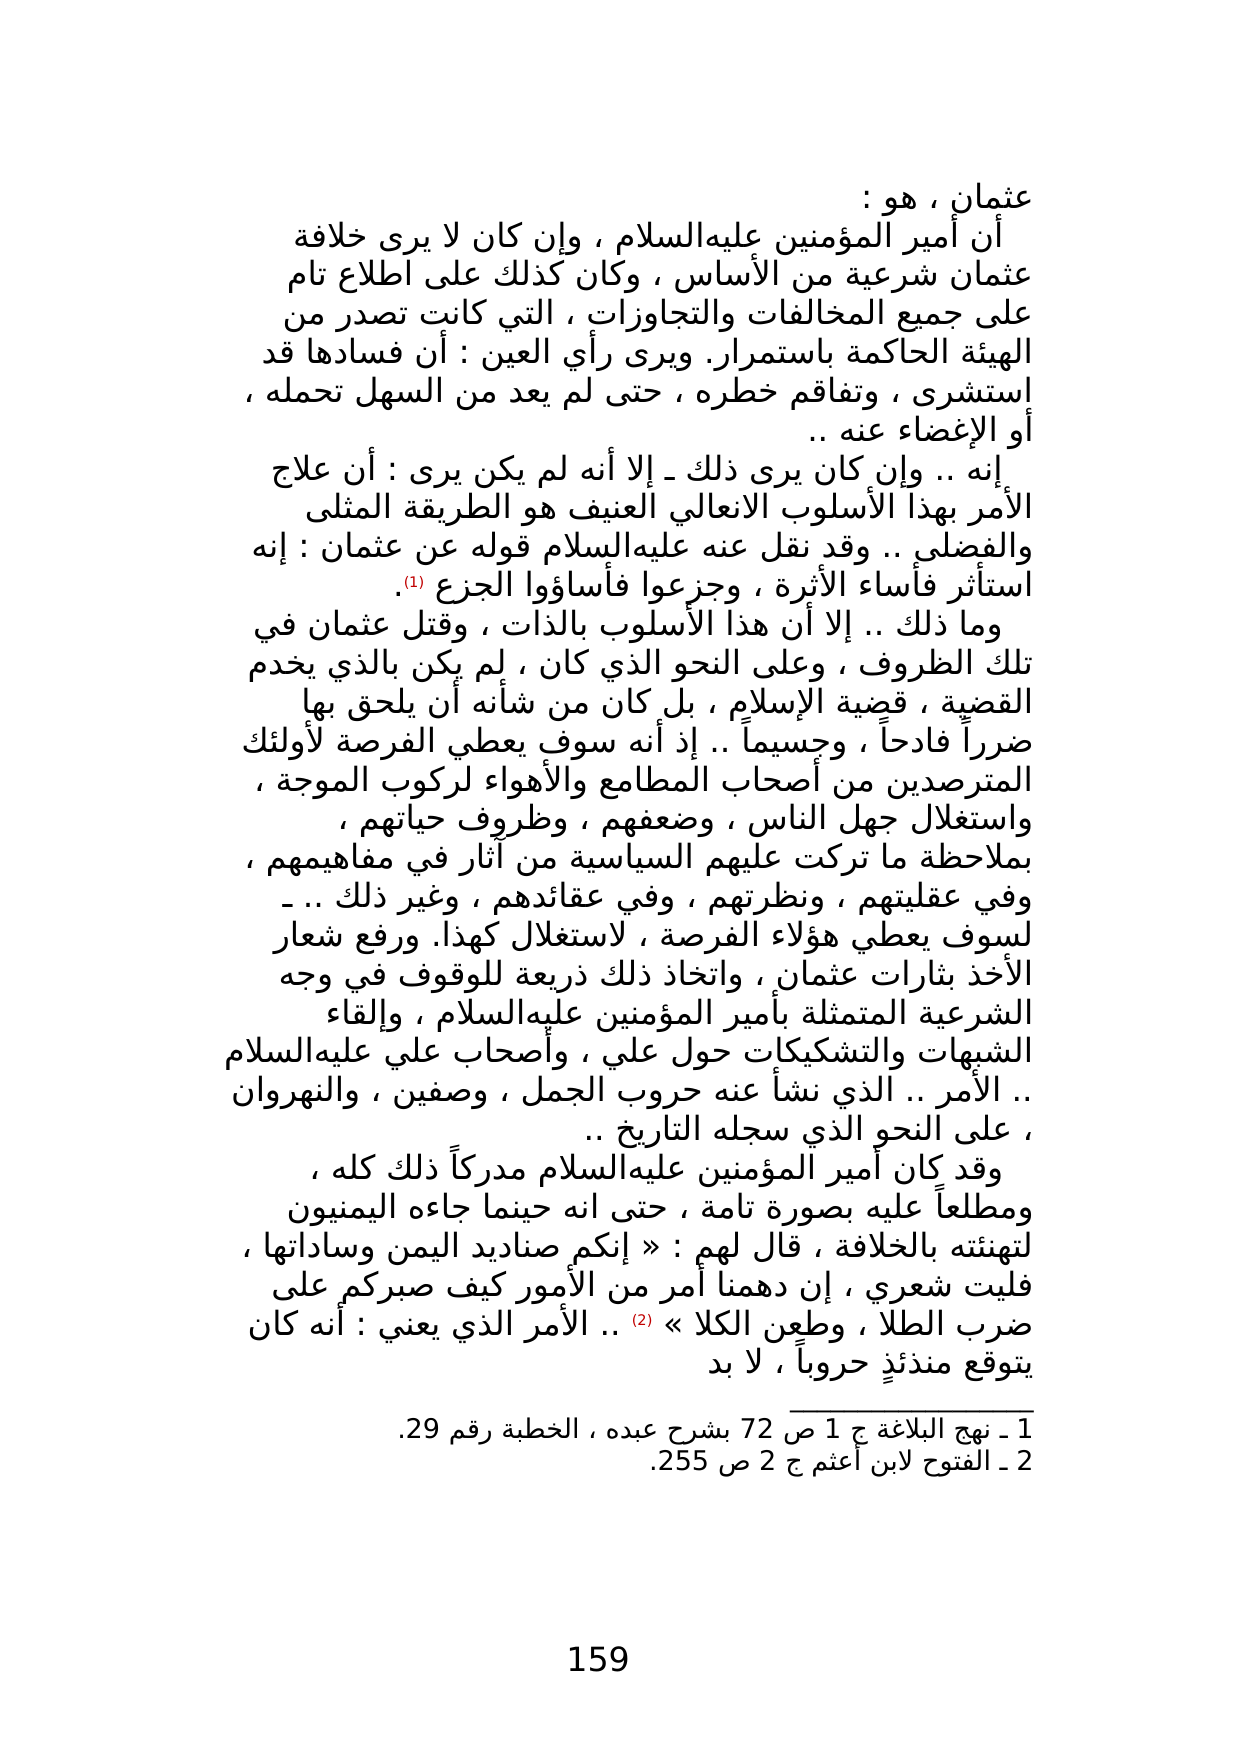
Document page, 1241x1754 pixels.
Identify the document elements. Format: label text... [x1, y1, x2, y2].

text أن أمير المؤمنين عليه‌السلام ، وإن كان لا يرى خلافة عثمان شرعية من الأساس ، وكان كذلك على اطلاع تام على جميع المخالفات والتجاوزات ، التي كانت تصدر من الهيئة الحاكمة باستمرار. ويرى رأي العين : أن فسادها قد استشرى ، وتفاقم خطره ، حتى لم يعد من السهل تحمله ، أو الإغضاء عنه .. [222, 216, 1033, 449]
text إنه .. وإن كان يرى ذلك ـ إلا أنه لم يكن يرى : أن علاج الأمر بهذا الأسلوب الانعالي العنيف هو الطريقة المثلى والفضلى .. وقد نقل عنه عليه‌السلام قوله عن عثمان : إنه استأثر فأساء الأثرة ، وجزعوا فأساؤوا الجزع (1). [222, 449, 1033, 604]
text __________________ 1 ـ نهج البلاغة ج 1 ص 72 بشرح عبده ، الخطبة رقم 29. [222, 1382, 1033, 1445]
text 2 ـ الفتوح لابن أعثم ج 2 ص 255. [222, 1445, 1033, 1476]
text عثمان ، هو : [222, 177, 1033, 216]
text وما ذلك .. إلا أن هذا الأسلوب بالذات ، وقتل عثمان في تلك الظروف ، وعلى النحو الذي كان ، لم يكن بالذي يخدم القضية ، قضية الإسلام ، بل كان من شأنه أن يلحق بها ضرراً فادحاً ، وجسيماً .. إذ أنه سوف يعطي الفرصة لأولئك المترصدين من أصحاب المطامع والأهواء لركوب الموجة ، واستغلال جهل الناس ، وضعفهم ، وظروف حياتهم ، بملاحظة ما تركت عليهم السياسية من آثار في مفاهيمهم ، وفي عقليتهم ، ونظرتهم ، وفي عقائدهم ، وغير ذلك .. ـ لسوف يعطي هؤلاء الفرصة ، لاستغلال كهذا. ورفع شعار الأخذ بثارات عثمان ، واتخاذ ذلك ذريعة للوقوف في وجه الشرعية المتمثلة بأمير المؤمنين عليه‌السلام ، وإلقاء الشبهات والتشكيكات حول علي ، وأصحاب علي عليه‌السلام .. الأمر .. الذي نشأ عنه حروب الجمل ، وصفين ، والنهروان ، على النحو الذي سجله التاريخ .. [222, 604, 1033, 1148]
text وقد كان أمير المؤمنين عليه‌السلام مدركاً ذلك كله ، ومطلعاً عليه بصورة تامة ، حتى انه حينما جاءه اليمنيون لتهنئته بالخلافة ، قال لهم : « إنكم صناديد اليمن وساداتها ، فليت شعري ، إن دهمنا أمر من الأمور كيف صبركم على ضرب الطلا ، وطعن الكلا » (2) .. الأمر الذي يعني : أنه كان يتوقع منذئذٍ حروباً ، لا بد [222, 1148, 1033, 1382]
